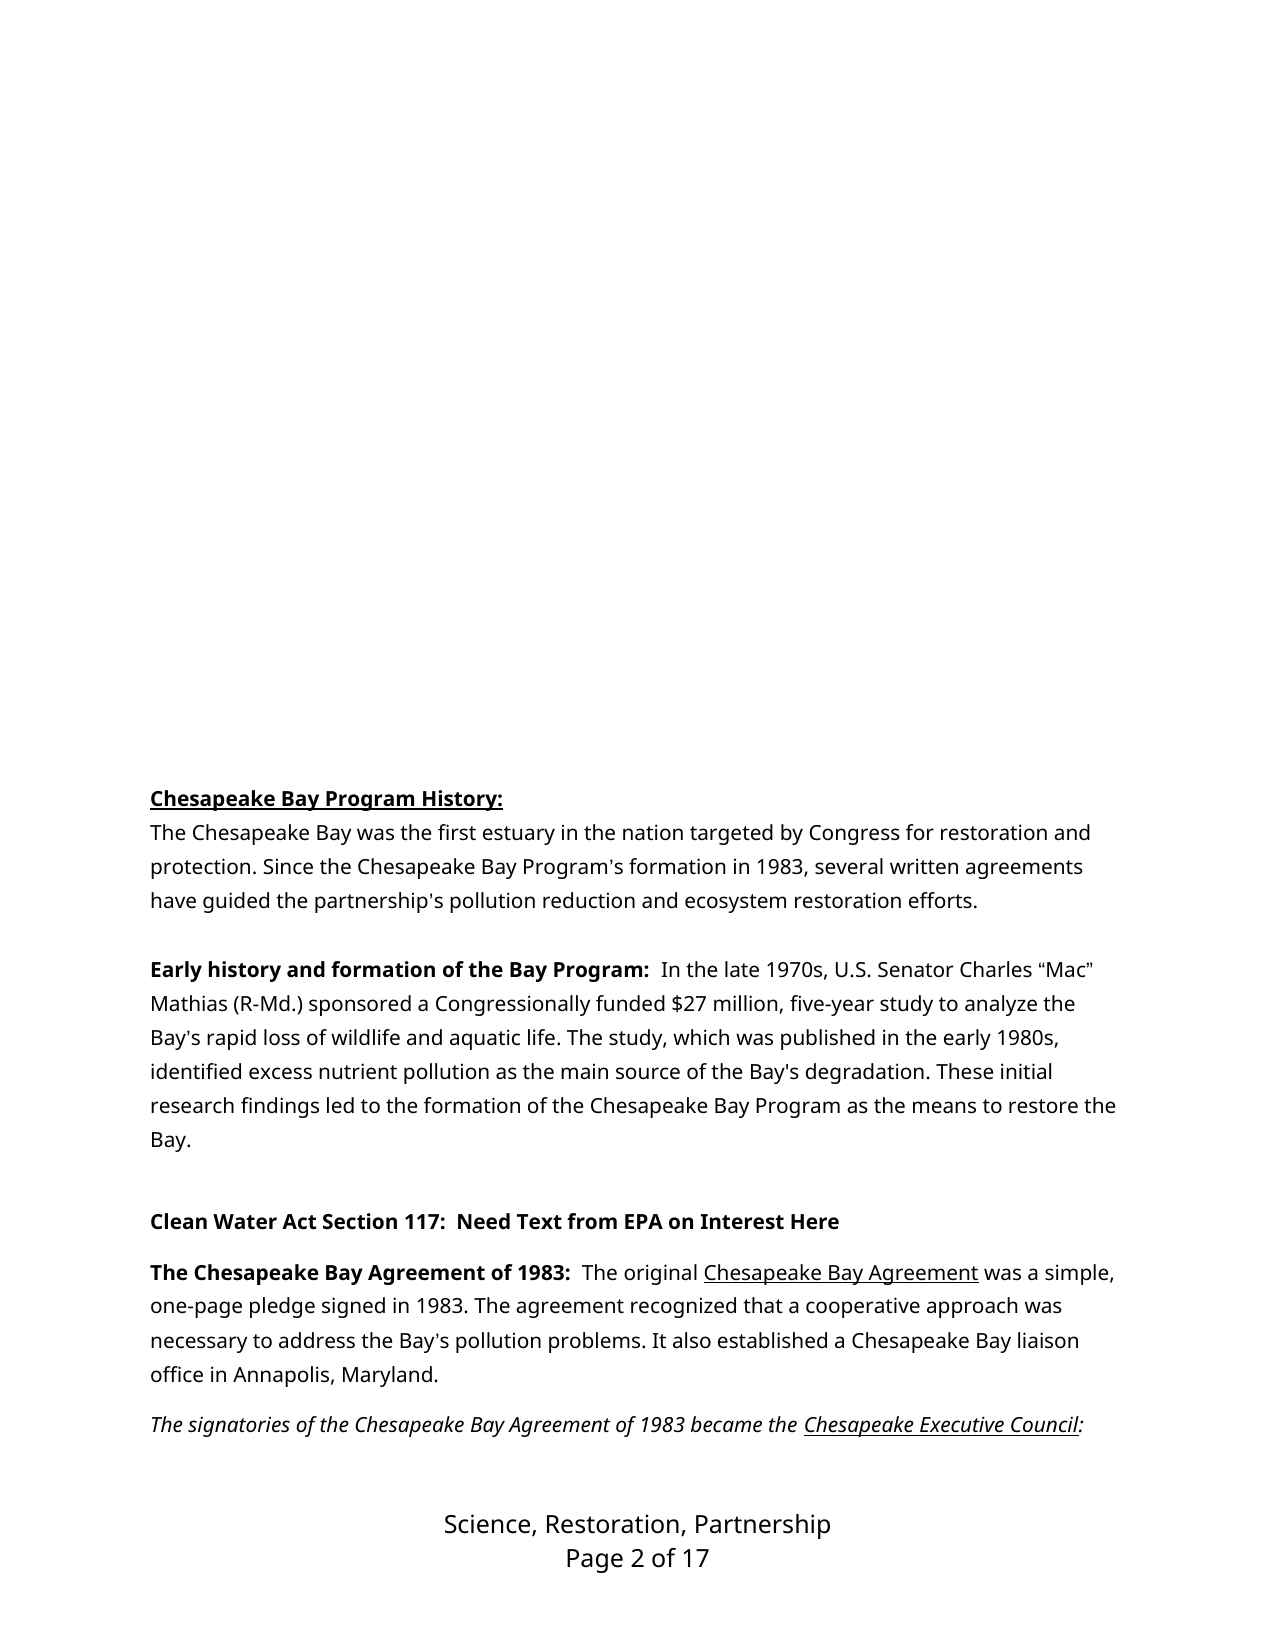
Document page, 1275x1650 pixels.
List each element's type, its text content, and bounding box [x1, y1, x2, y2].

text The signatories of the Chesapeake Bay Agreement of 1983 became the Chesapeake Executive Council: [150, 1411, 1125, 1439]
text The Chesapeake Bay was the first estuary in the nation targeted by Congress for restoration and protection. Since the Chesapeake Bay Program’s formation in 1983, several written agreements have guided the partnership’s pollution reduction and ecosystem restoration efforts. [150, 818, 1125, 915]
text Chesapeake Bay Program History: [150, 784, 1125, 813]
text The Chesapeake Bay Agreement of 1983: The original Chesapeake Bay Agreement was a simple, one-page pledge signed in 1983. The agreement recognized that a cooperative approach was necessary to address the Bay’s pollution problems. It also established a Chesapeake Bay liaison office in Annapolis, Maryland. [150, 1258, 1125, 1388]
text Early history and formation of the Bay Program: In the late 1970s, U.S. Senator Charles “Mac” Mathias (R-Md.) sponsored a Congressionally funded $27 million, five-year study to analyze the Bay’s rapid loss of wildlife and aquatic life. The study, which was published in the early 1980s, identified excess nutrient pollution as the main source of the Bay's degradation. These initial research findings led to the formation of the Chesapeake Bay Program as the means to restore the Bay. [150, 955, 1125, 1185]
text Clean Water Act Section 117: Need Text from EPA on Interest Here [150, 1207, 1125, 1235]
